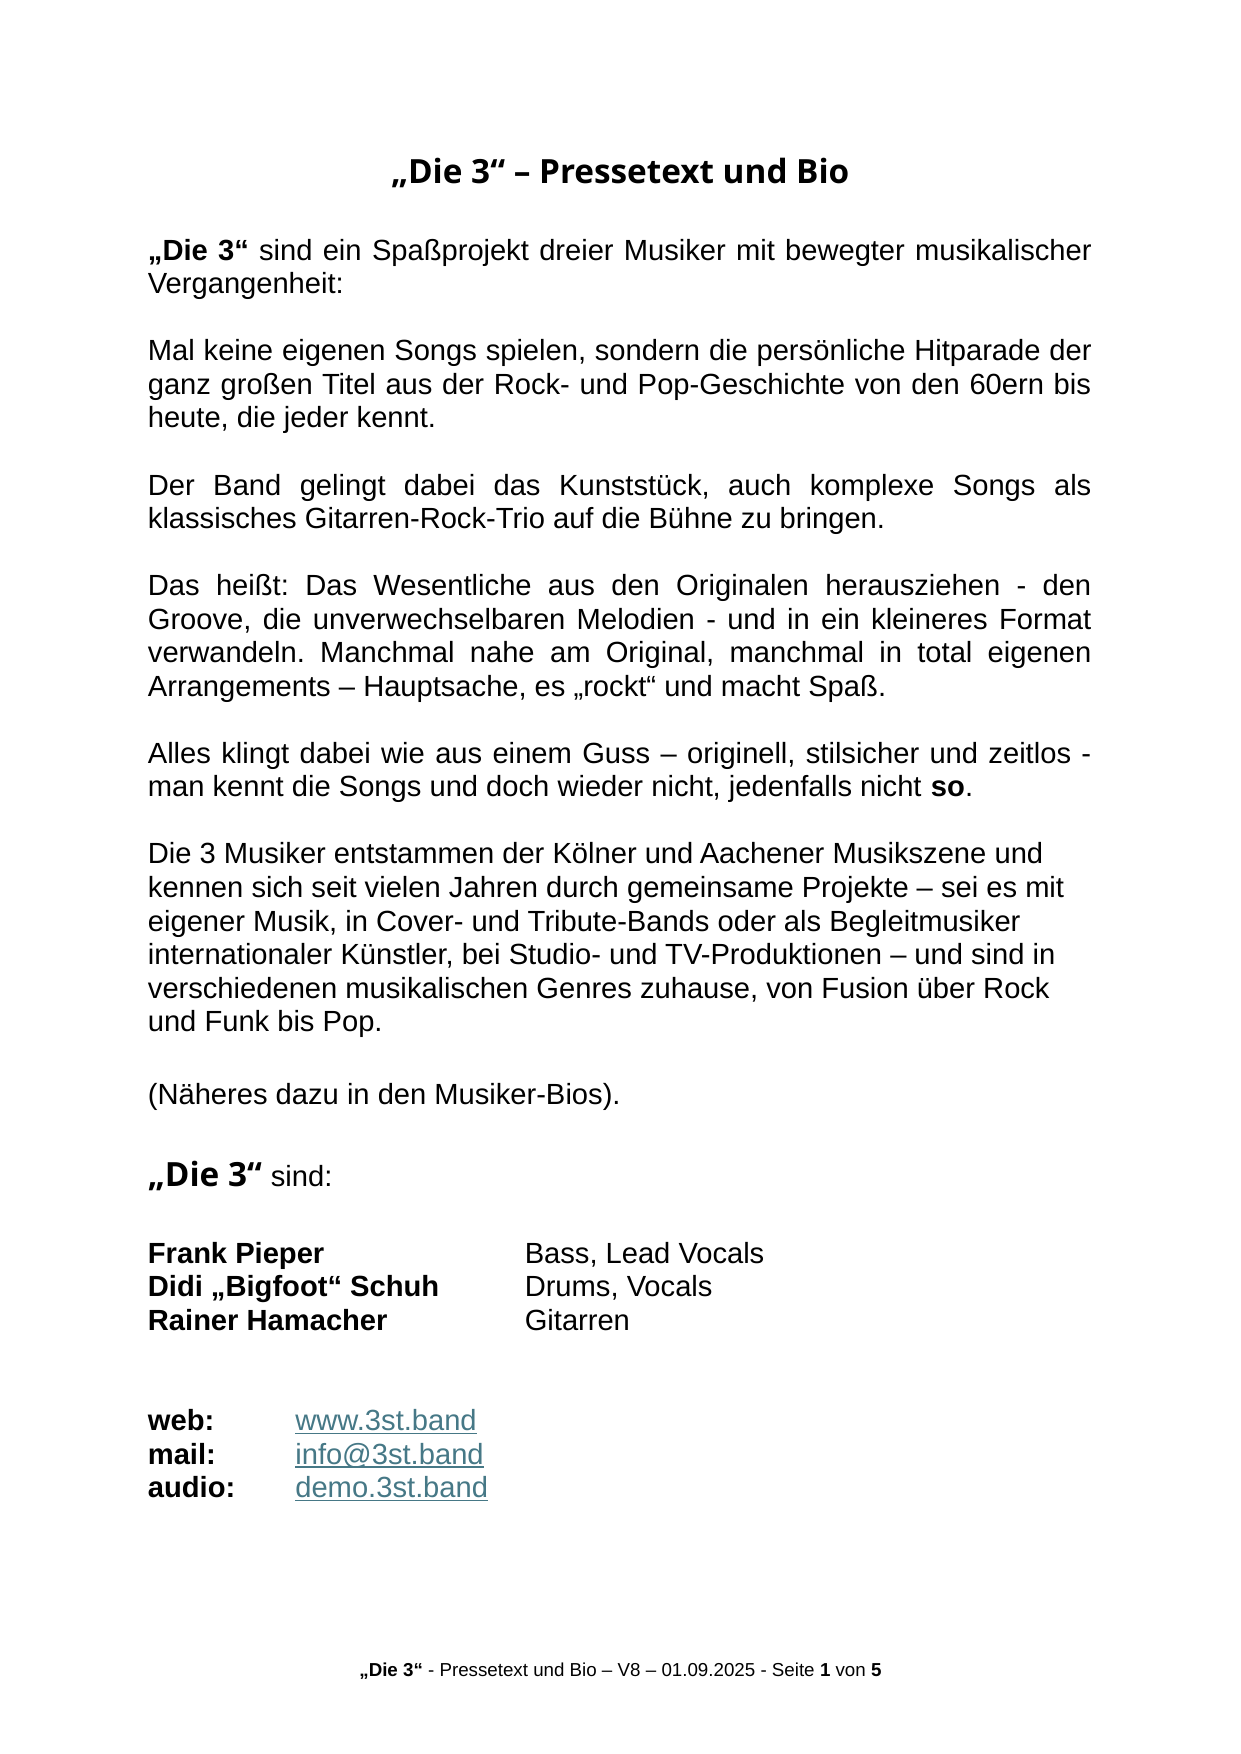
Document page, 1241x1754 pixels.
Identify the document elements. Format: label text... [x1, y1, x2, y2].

text web: www.3st.band [148, 1403, 1093, 1437]
text „Die 3“ sind ein Spaßprojekt dreier Musiker mit bewegter musikalischer Vergangenheit: [148, 233, 1093, 300]
text Der Band gelingt dabei das Kunststück, auch komplexe Songs als klassisches Gitarren-Rock-Trio auf die Bühne zu bringen. [148, 467, 1093, 534]
text Mal keine eigenen Songs spielen, sondern die persönliche Hitparade der ganz großen Titel aus der Rock- und Pop-Geschichte von den 60ern bis heute, die jeder kennt. [148, 333, 1093, 434]
text Die 3 Musiker entstammen der Kölner und Aachener Musikszene und kennen sich seit vielen Jahren durch gemeinsame Projekte – sei es mit eigener Musik, in Cover- und Tribute-Bands oder als Begleitmusiker internationaler Künstler, bei Studio- und TV-Produktionen – und sind in verschiedenen musikalischen Genres zuhause, von Fusion über Rock und Funk bis Pop. [148, 836, 1093, 1038]
text „Die 3“ – Pressetext und Bio [148, 148, 1093, 193]
text audio: demo.3st.band [148, 1471, 1093, 1504]
text Das heißt: Das Wesentliche aus den Originalen herausziehen - den Groove, die unverwechselbaren Melodien - und in ein kleineres Format verwandeln. Manchmal nahe am Original, manchmal in total eigenen Arrangements – Hauptsache, es „rockt“ und macht Spaß. [148, 568, 1093, 702]
text Frank Pieper Bass, Lead Vocals [148, 1236, 1093, 1269]
text Rainer Hamacher Gitarren [148, 1303, 1093, 1336]
text (Näheres dazu in den Musiker-Bios). [148, 1077, 1093, 1111]
text Alles klingt dabei wie aus einem Guss – originell, stilsicher und zeitlos - man kennt die Songs und doch wieder nicht, jedenfalls nicht so. [148, 736, 1093, 803]
text „Die 3“ sind: [148, 1151, 1093, 1196]
text mail: info@3st.band [148, 1437, 1093, 1471]
text Didi „Bigfoot“ Schuh Drums, Vocals [148, 1269, 1093, 1303]
